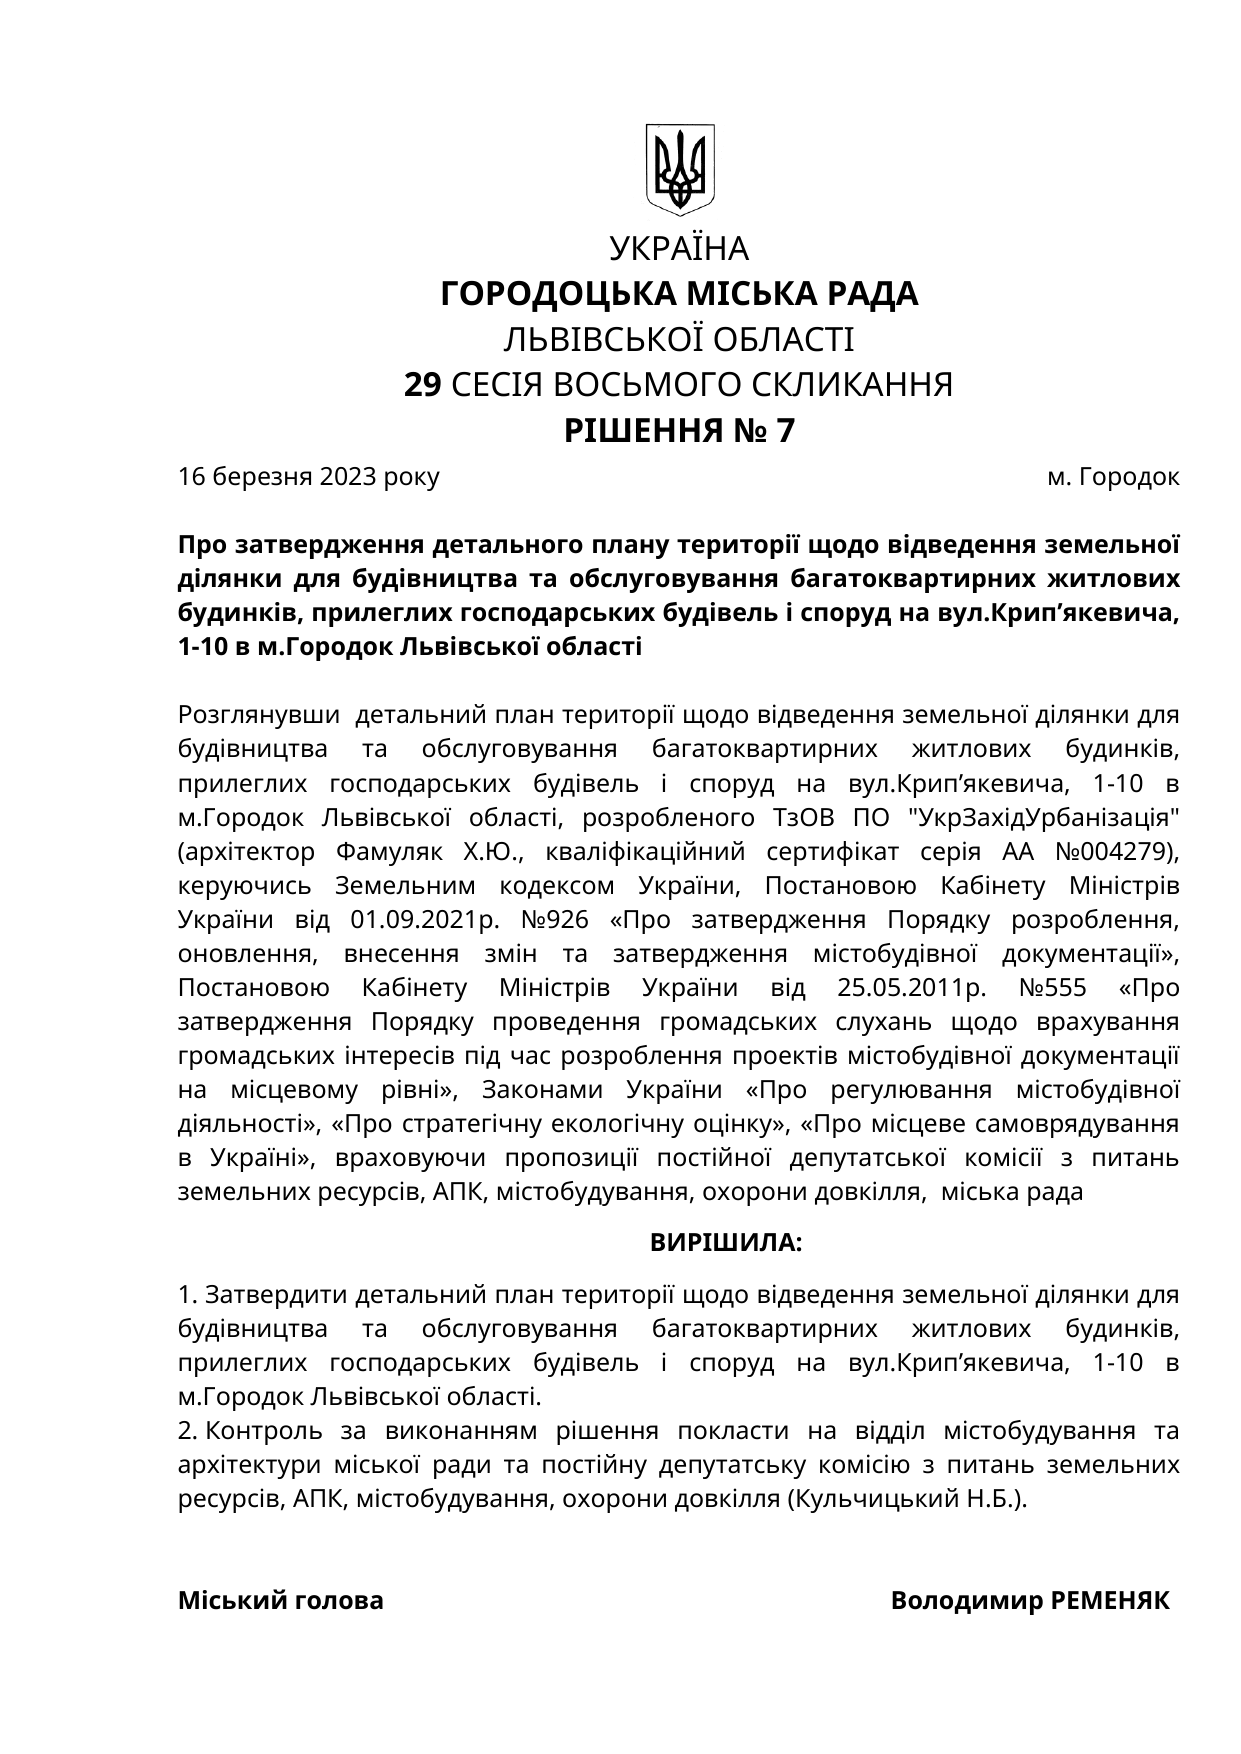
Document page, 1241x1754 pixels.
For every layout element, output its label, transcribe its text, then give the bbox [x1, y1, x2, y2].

text ГОРОДОЦЬКА МІСЬКА РАДА [177, 270, 1181, 316]
text ВИРІШИЛА: [177, 1225, 1181, 1259]
list Контроль за виконанням рішення покласти на відділ містобудування та архітектури міської ради та постійну депутатську комісію з питань земельних ресурсів, АПК, містобудування, охорони довкілля (Кульчицький Н.Б.). [177, 1412, 1181, 1515]
text УКРАЇНА [177, 225, 1181, 270]
text Розглянувши детальний план території щодо відведення земельної ділянки для будівництва та обслуговування багатоквартирних житлових будинків, прилеглих господарських будівель і споруд на вул.Крип’якевича, 1-10 в м.Городок Львівської області, розробленого ТзОВ ПО "УкрЗахідУрбанізація" (архітектор Фамуляк Х.Ю., кваліфікаційний сертифікат серія АА №004279), керуючись Земельним кодексом України, Постановою Кабінету Міністрів України від 01.09.2021р. №926 «Про затвердження Порядку розроблення, оновлення, внесення змін та затвердження містобудівної документації», Постановою Кабінету Міністрів України від 25.05.2011р. №555 «Про затвердження Порядку проведення громадських слухань щодо врахування громадських інтересів під час розроблення проектів містобудівної документації на місцевому рівні», Законами України «Про регулювання містобудівної діяльності», «Про стратегічну екологічну оцінку», «Про місцеве самоврядування в Україні», враховуючи пропозиції постійної депутатської комісії з питань земельних ресурсів, АПК, містобудування, охорони довкілля, міська рада [177, 697, 1181, 1208]
picture [633, 118, 726, 221]
text 29 сесія восьмого скликання [177, 361, 1181, 406]
text РІШЕННЯ № 7 [177, 406, 1181, 452]
text Міський голова Володимир РЕМЕНЯК [177, 1583, 1181, 1617]
text Про затвердження детального плану території щодо відведення земельної ділянки для будівництва та обслуговування багатоквартирних житлових будинків, прилеглих господарських будівель і споруд на вул.Крип’якевича, 1-10 в м.Городок Львівської області [177, 527, 1181, 663]
text ЛЬВІВСЬКОЇ ОБЛАСТІ [177, 316, 1181, 361]
text 16 березня 2023 року м. Городок [177, 459, 1181, 493]
list Затвердити детальний план території щодо відведення земельної ділянки для будівництва та обслуговування багатоквартирних житлових будинків, прилеглих господарських будівель і споруд на вул.Крип’якевича, 1-10 в м.Городок Львівської області. [177, 1276, 1181, 1412]
